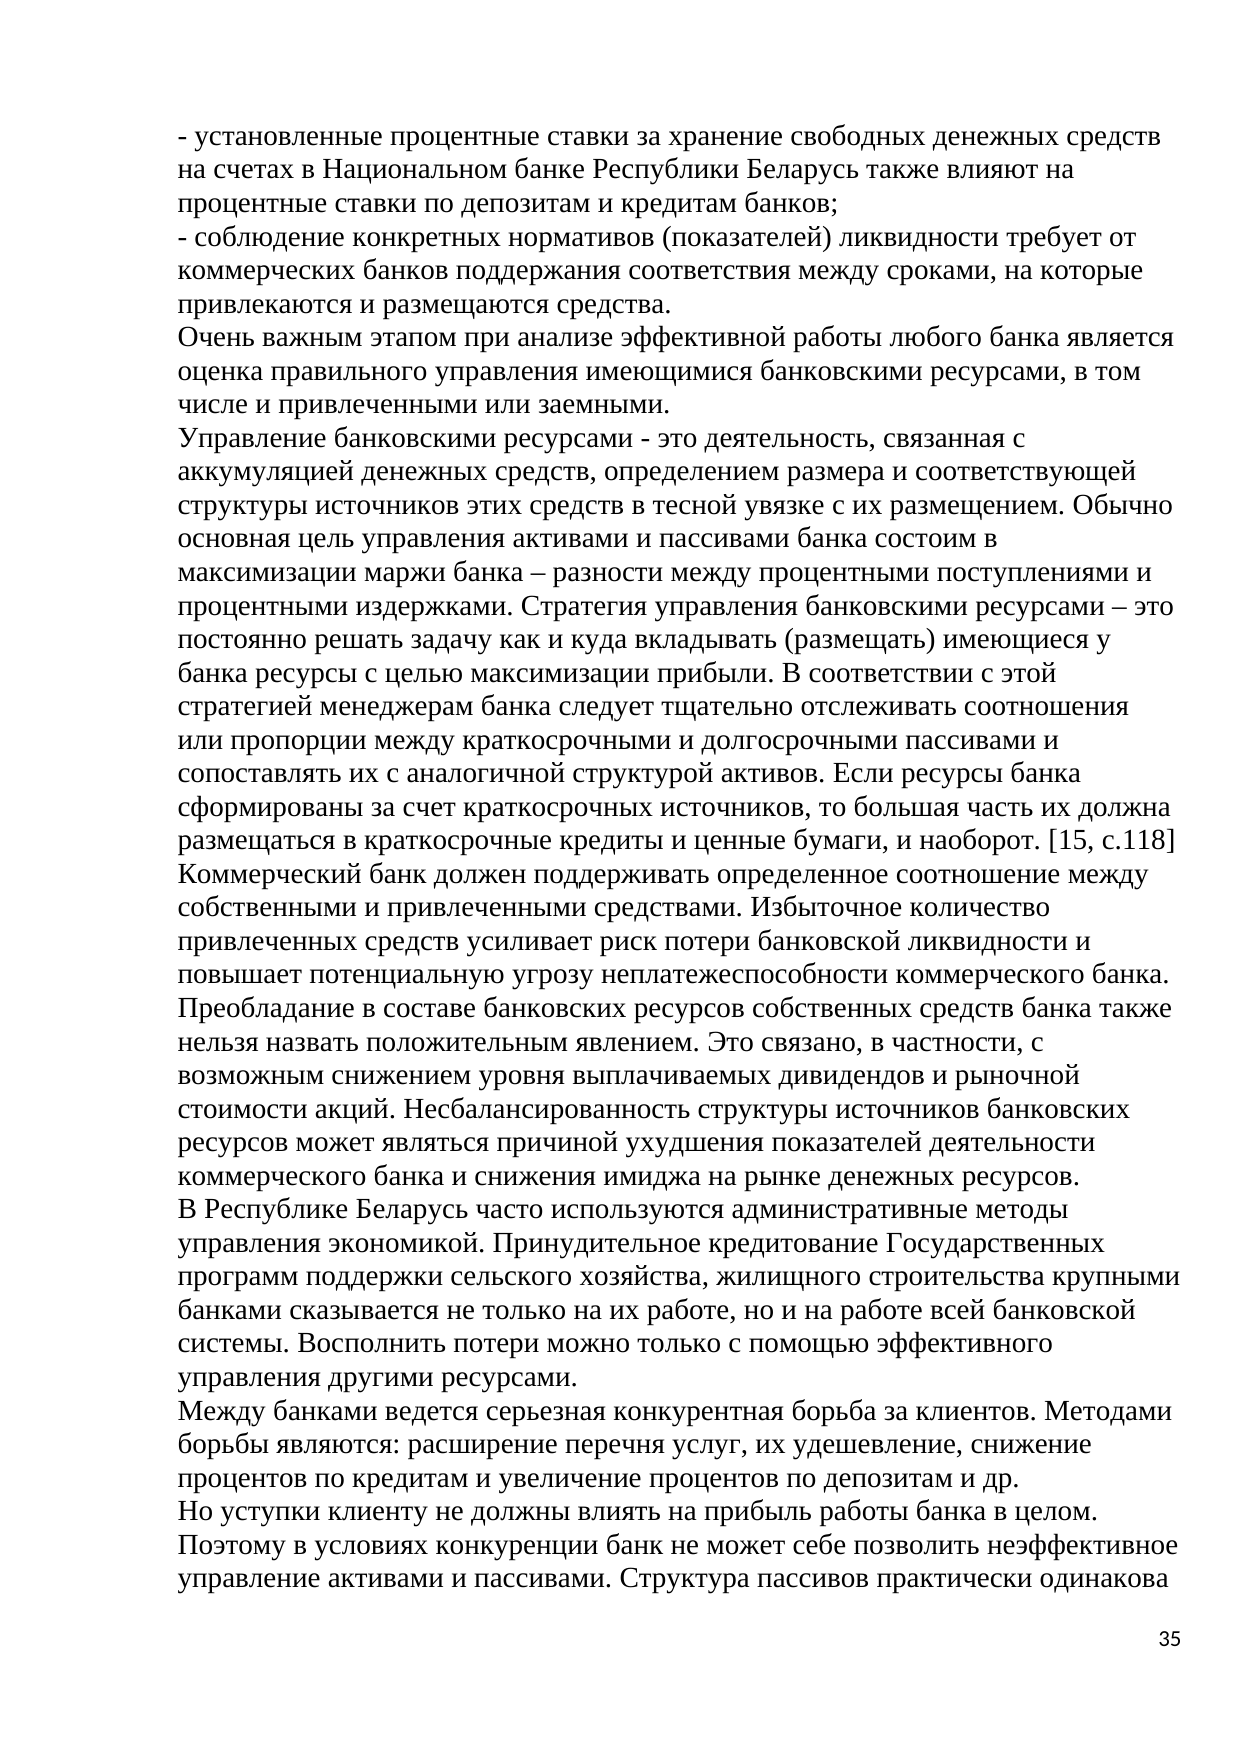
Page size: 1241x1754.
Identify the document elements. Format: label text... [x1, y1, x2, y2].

text Между банками ведется серьезная конкурентная борьба за клиентов. Методами борьбы являются: расширение перечня услуг, их удешевление, снижение процентов по кредитам и увеличение процентов по депозитам и др. [177, 1393, 1181, 1493]
text Управление банковскими ресурсами - это деятельность, связанная с аккумуляцией денежных средств, определением размера и соответствующей структуры источников этих средств в тесной увязке с их размещением. Обычно основная цель управления активами и пассивами банка состоим в максимизации маржи банка – разности между процентными поступлениями и процентными издержками. Стратегия управления банковскими ресурсами – это постоянно решать задачу как и куда вкладывать (размещать) имеющиеся у банка ресурсы с целью максимизации прибыли. В соответствии с этой стратегией менеджерам банка следует тщательно отслеживать соотношения или пропорции между краткосрочными и долгосрочными пассивами и сопоставлять их с аналогичной структурой активов. Если ресурсы банка сформированы за счет краткосрочных источников, то большая часть их должна размещаться в краткосрочные кредиты и ценные бумаги, и наоборот. [15, с.118] [177, 420, 1181, 856]
text Очень важным этапом при анализе эффективной работы любого банка является оценка правильного управления имеющимися банковскими ресурсами, в том числе и привлеченными или заемными. [177, 319, 1181, 420]
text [177, 1493, 1181, 1594]
text - соблюдение конкретных нормативов (показателей) ликвидности требует от коммерческих банков поддержания соответствия между сроками, на которые привлекаются и размещаются средства. [177, 219, 1181, 319]
text - установленные процентные ставки за хранение свободных денежных средств на счетах в Национальном банке Республики Беларусь также влияют на процентные ставки по депозитам и кредитам банков; [177, 118, 1181, 219]
text Коммерческий банк должен поддерживать определенное соотношение между собственными и привлеченными средствами. Избыточное количество привлеченных средств усиливает риск потери банковской ликвидности и повышает потенциальную угрозу неплатежеспособности коммерческого банка. Преобладание в составе банковских ресурсов собственных средств банка также нельзя назвать положительным явлением. Это связано, в частности, с возможным снижением уровня выплачиваемых дивидендов и рыночной стоимости акций. Несбалансированность структуры источников банковских ресурсов может являться причиной ухудшения показателей деятельности коммерческого банка и снижения имиджа на рынке денежных ресурсов. [177, 856, 1181, 1191]
text В Республике Беларусь часто используются административные методы управления экономикой. Принудительное кредитование Государственных программ поддержки сельского хозяйства, жилищного строительства крупными банками сказывается не только на их работе, но и на работе всей банковской системы. Восполнить потери можно только с помощью эффективного управления другими ресурсами. [177, 1191, 1181, 1393]
